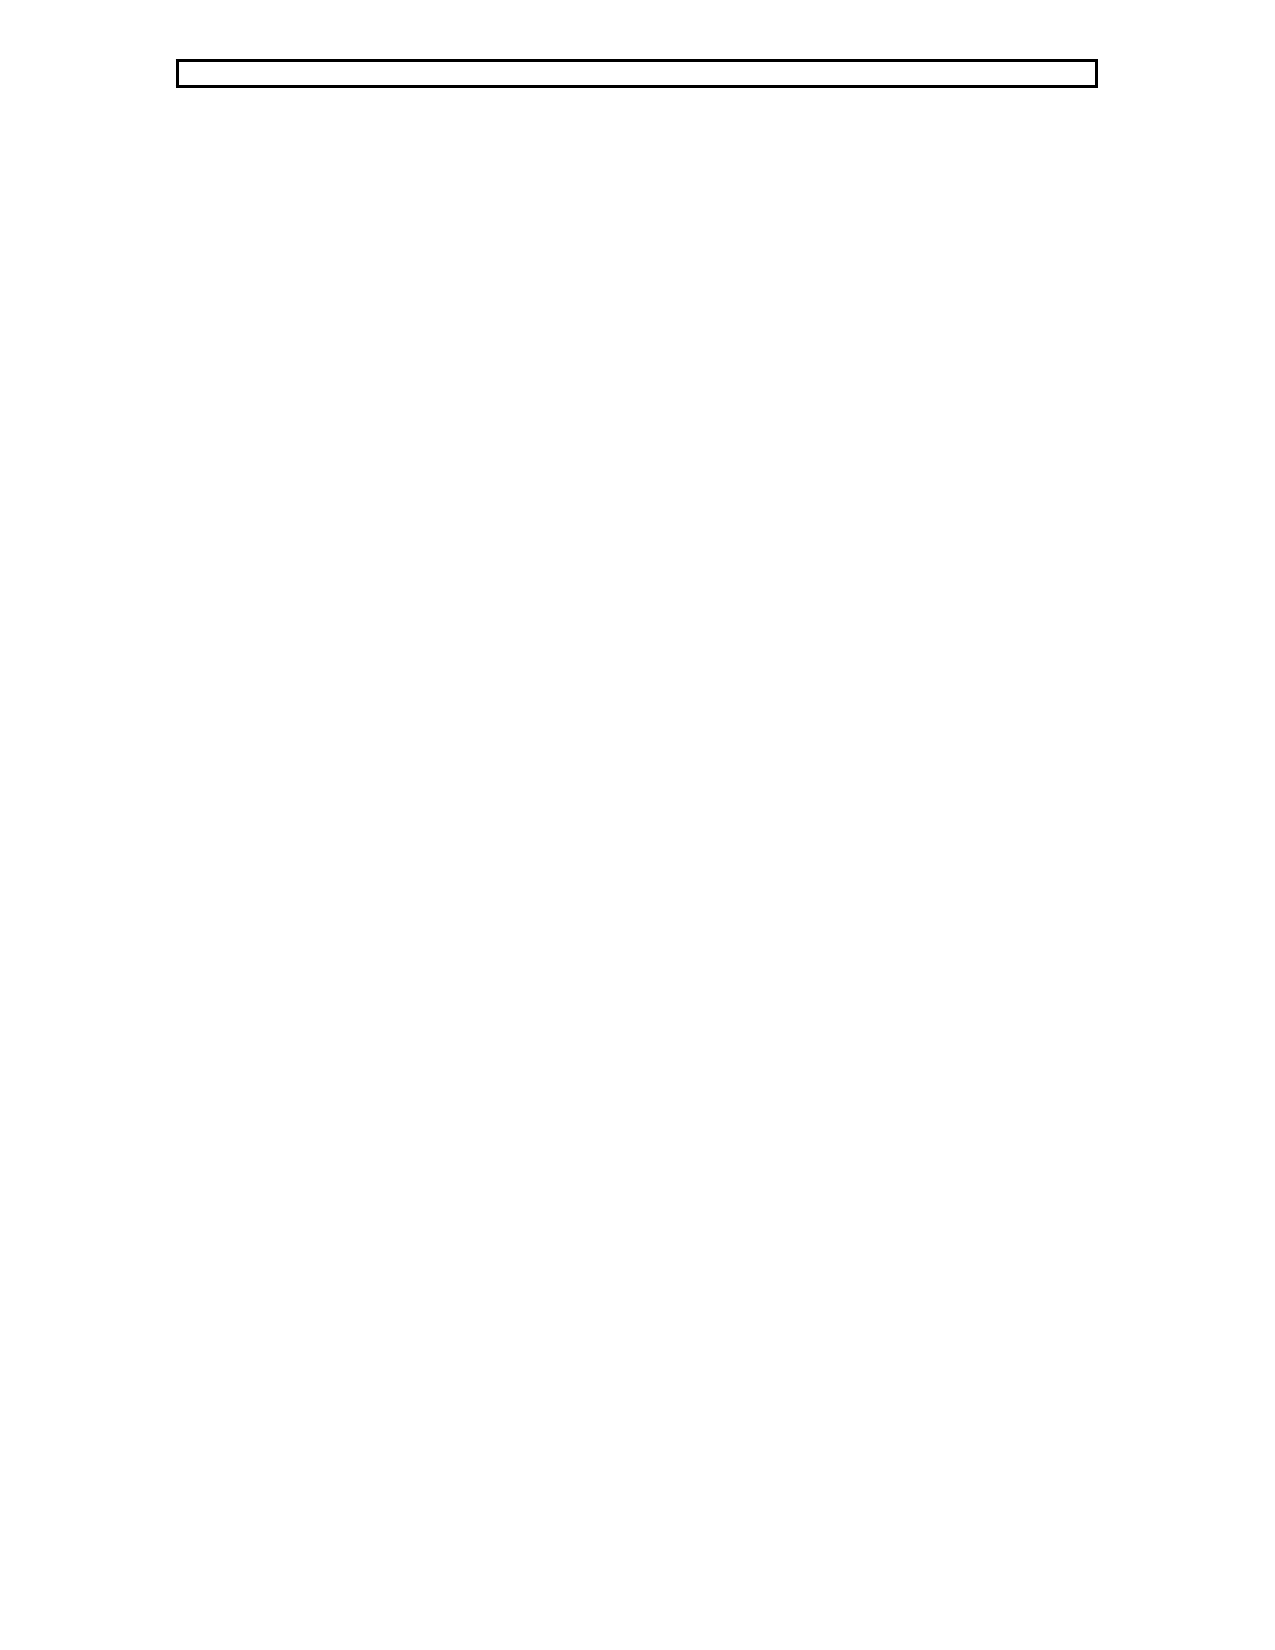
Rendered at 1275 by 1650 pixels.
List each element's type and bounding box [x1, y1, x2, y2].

table_cell [975, 62, 1004, 85]
table_cell [768, 62, 798, 85]
table_cell [1004, 62, 1034, 85]
table_cell [384, 62, 502, 85]
table_cell [355, 62, 384, 85]
table_cell [325, 62, 354, 85]
table_cell [1034, 62, 1063, 85]
table_cell [946, 62, 975, 85]
table_cell [798, 62, 827, 85]
table_cell [1064, 62, 1095, 85]
table_cell [591, 62, 621, 85]
table_cell [709, 62, 738, 85]
table_cell [857, 62, 886, 85]
table_cell [828, 62, 857, 85]
table_cell [886, 62, 916, 85]
table_cell [680, 62, 709, 85]
table_cell [266, 62, 325, 85]
table_cell [179, 62, 266, 85]
table_cell [621, 62, 650, 85]
table_cell [502, 62, 591, 85]
table_cell [650, 62, 680, 85]
table_cell [739, 62, 768, 85]
table_cell [916, 62, 946, 85]
